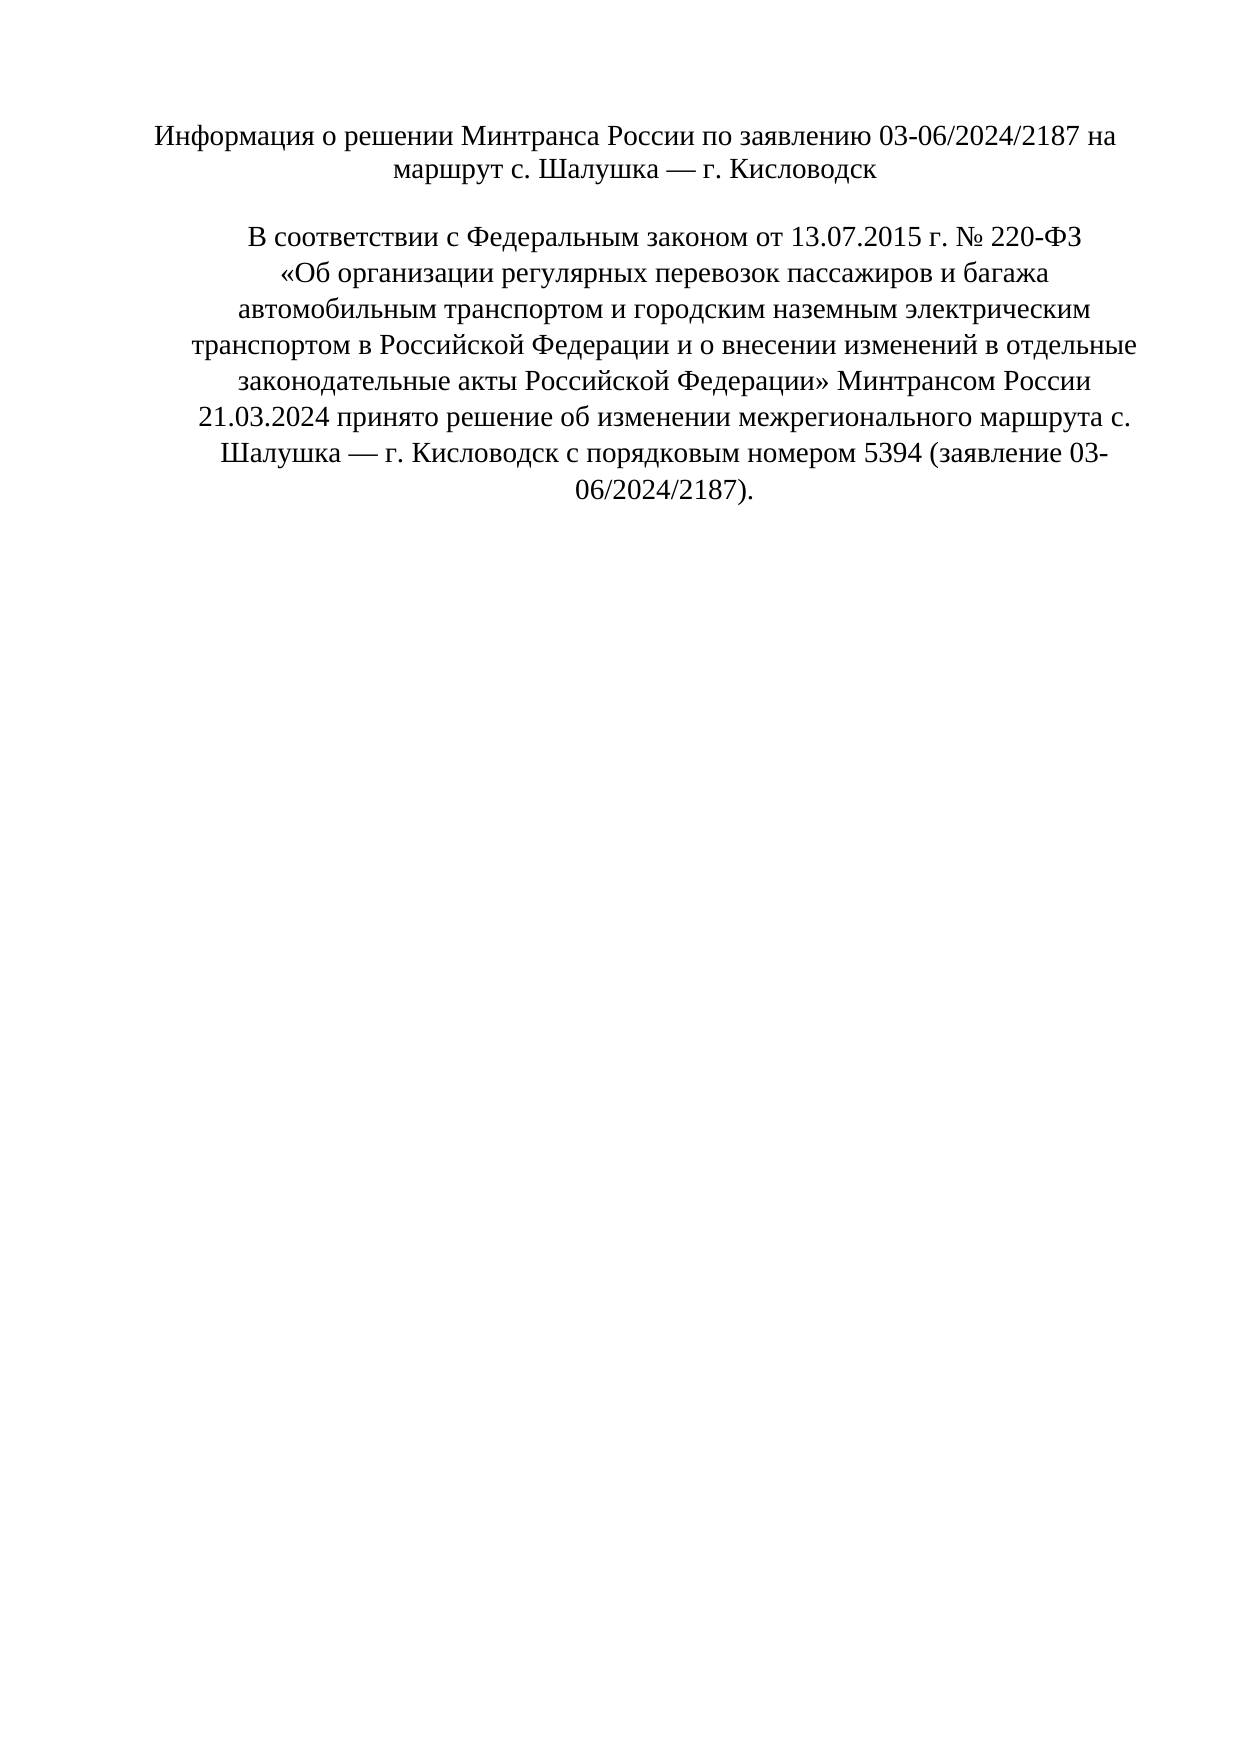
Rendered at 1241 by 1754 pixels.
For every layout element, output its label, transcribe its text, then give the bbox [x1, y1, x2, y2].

text Информация о решении Минтранса России по заявлению 03-06/2024/2187 на маршрут с. Шалушка — г. Кисловодск [118, 118, 1152, 185]
text В соответствии с Федеральным законом от 13.07.2015 г. № 220-ФЗ «Об организации регулярных перевозок пассажиров и багажа автомобильным транспортом и городским наземным электрическим транспортом в Российской Федерации и о внесении изменений в отдельные законодательные акты Российской Федерации» Минтрансом России 21.03.2024 принято решение об изменении межрегионального маршрута с. Шалушка — г. Кисловодск с порядковым номером 5394 (заявление 03-06/2024/2187). [177, 219, 1152, 505]
